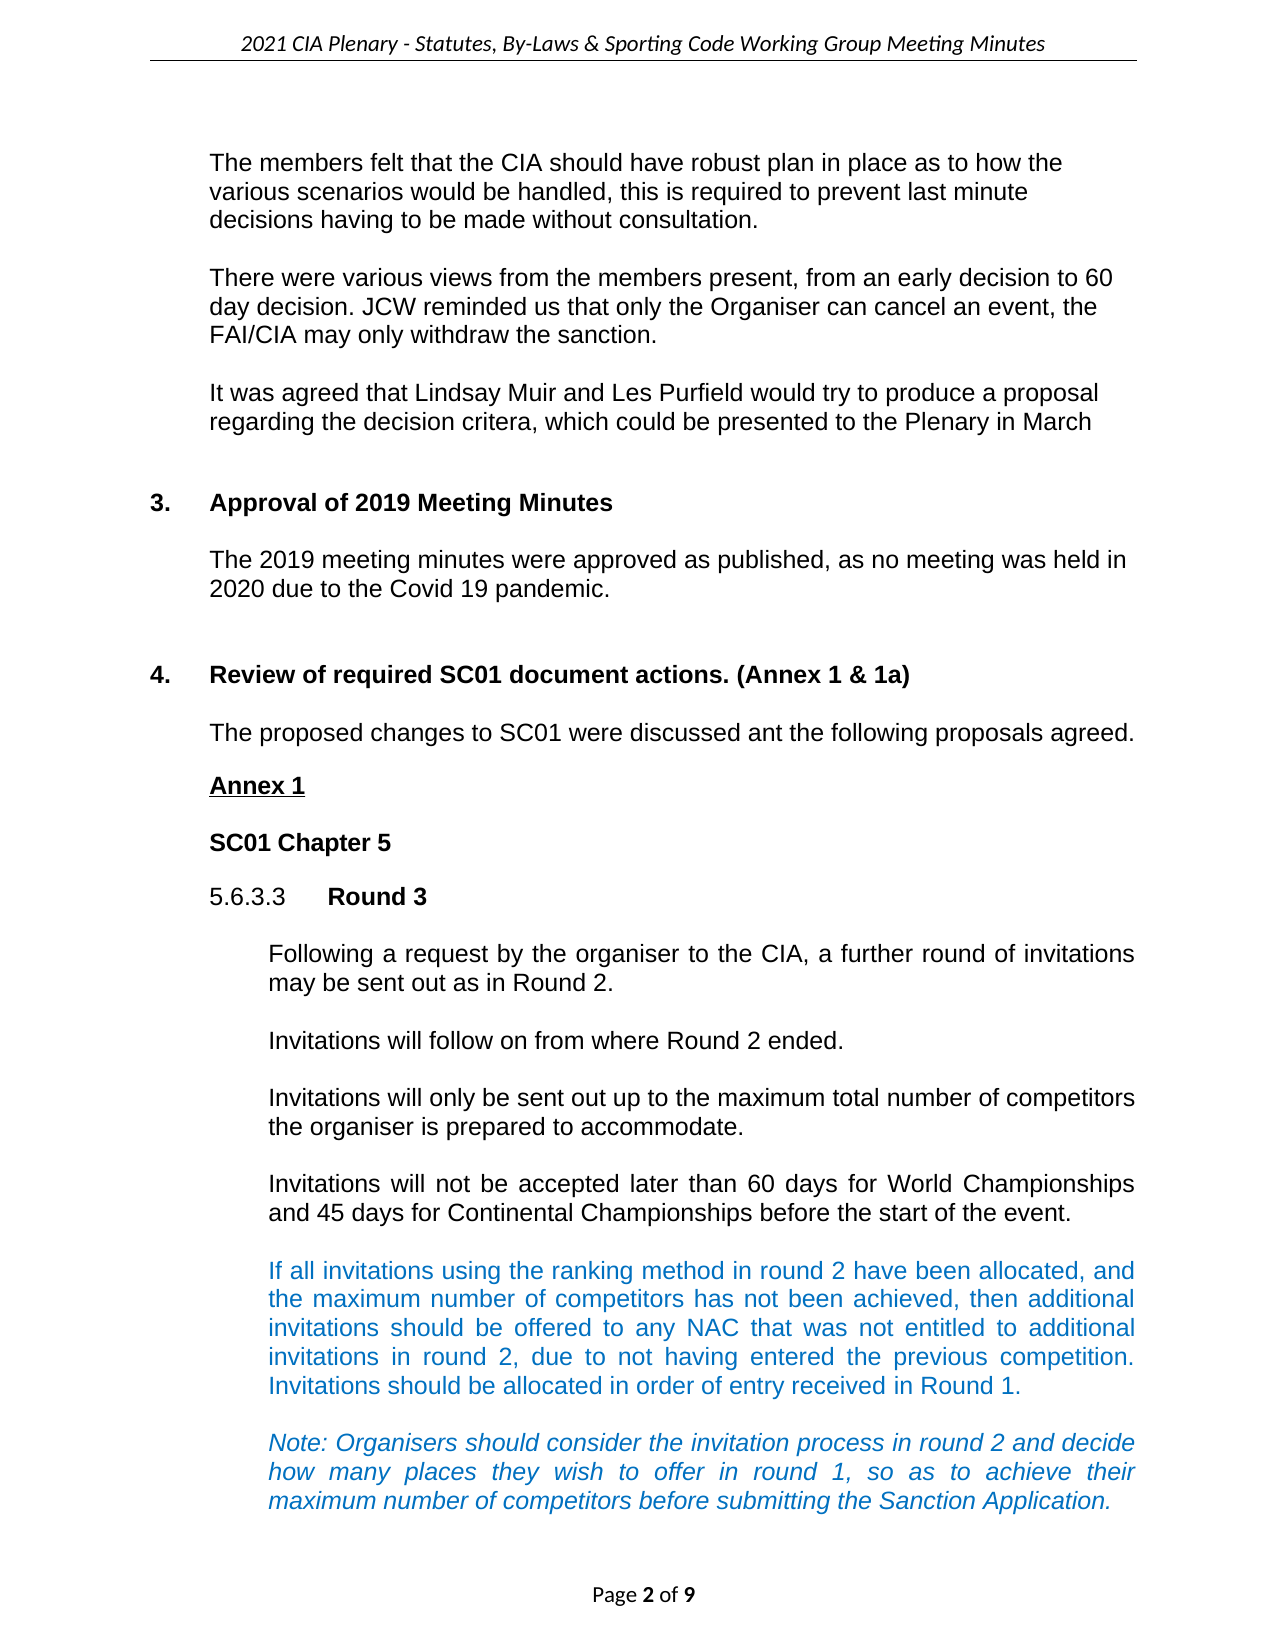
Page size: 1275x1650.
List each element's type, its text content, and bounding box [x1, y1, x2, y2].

text The 2019 meeting minutes were approved as published, as no meeting was held in 2020 due to the Covid 19 pandemic. [209, 545, 1137, 603]
text The proposed changes to SC01 were discussed ant the following proposals agreed. [209, 718, 1137, 747]
text 5.6.3.3 Round 3 [209, 882, 1137, 911]
text There were various views from the members present, from an early decision to 60 day decision. JCW reminded us that only the Organiser can cancel an event, the FAI/CIA may only withdraw the sanction. [209, 263, 1137, 349]
text The members felt that the CIA should have robust plan in place as to how the various scenarios would be handled, this is required to prevent last minute decisions having to be made without consultation. [209, 148, 1137, 234]
text It was agreed that Lindsay Muir and Les Purfield would try to produce a proposal regarding the decision critera, which could be presented to the Plenary in March [209, 378, 1137, 435]
text Invitations will only be sent out up to the maximum total number of competitors the organiser is prepared to accommodate. [268, 1083, 1137, 1141]
text Note: Organisers should consider the invitation process in round 2 and decide how many places they wish to offer in round 1, so as to achieve their maximum number of competitors before submitting the Sanction Application. [150, 1428, 1137, 1514]
text SC01 Chapter 5 [209, 828, 1137, 857]
list Approval of 2019 Meeting Minutes [150, 488, 1137, 517]
text Invitations will not be accepted later than 60 days for World Championships and 45 days for Continental Championships before the start of the event. [268, 1169, 1137, 1227]
text Invitations will follow on from where Round 2 ended. [268, 1026, 1137, 1054]
text Annex 1 [209, 771, 1137, 799]
list Review of required SC01 document actions. (Annex 1 & 1a) [150, 660, 1137, 689]
text If all invitations using the ranking method in round 2 have been allocated, and the maximum number of competitors has not been achieved, then additional invitations should be offered to any NAC that was not entitled to additional invitations in round 2, due to not having entered the previous competition. Invitations should be allocated in order of entry received in Round 1. [268, 1256, 1137, 1399]
text Following a request by the organiser to the CIA, a further round of invitations may be sent out as in Round 2. [268, 939, 1137, 997]
